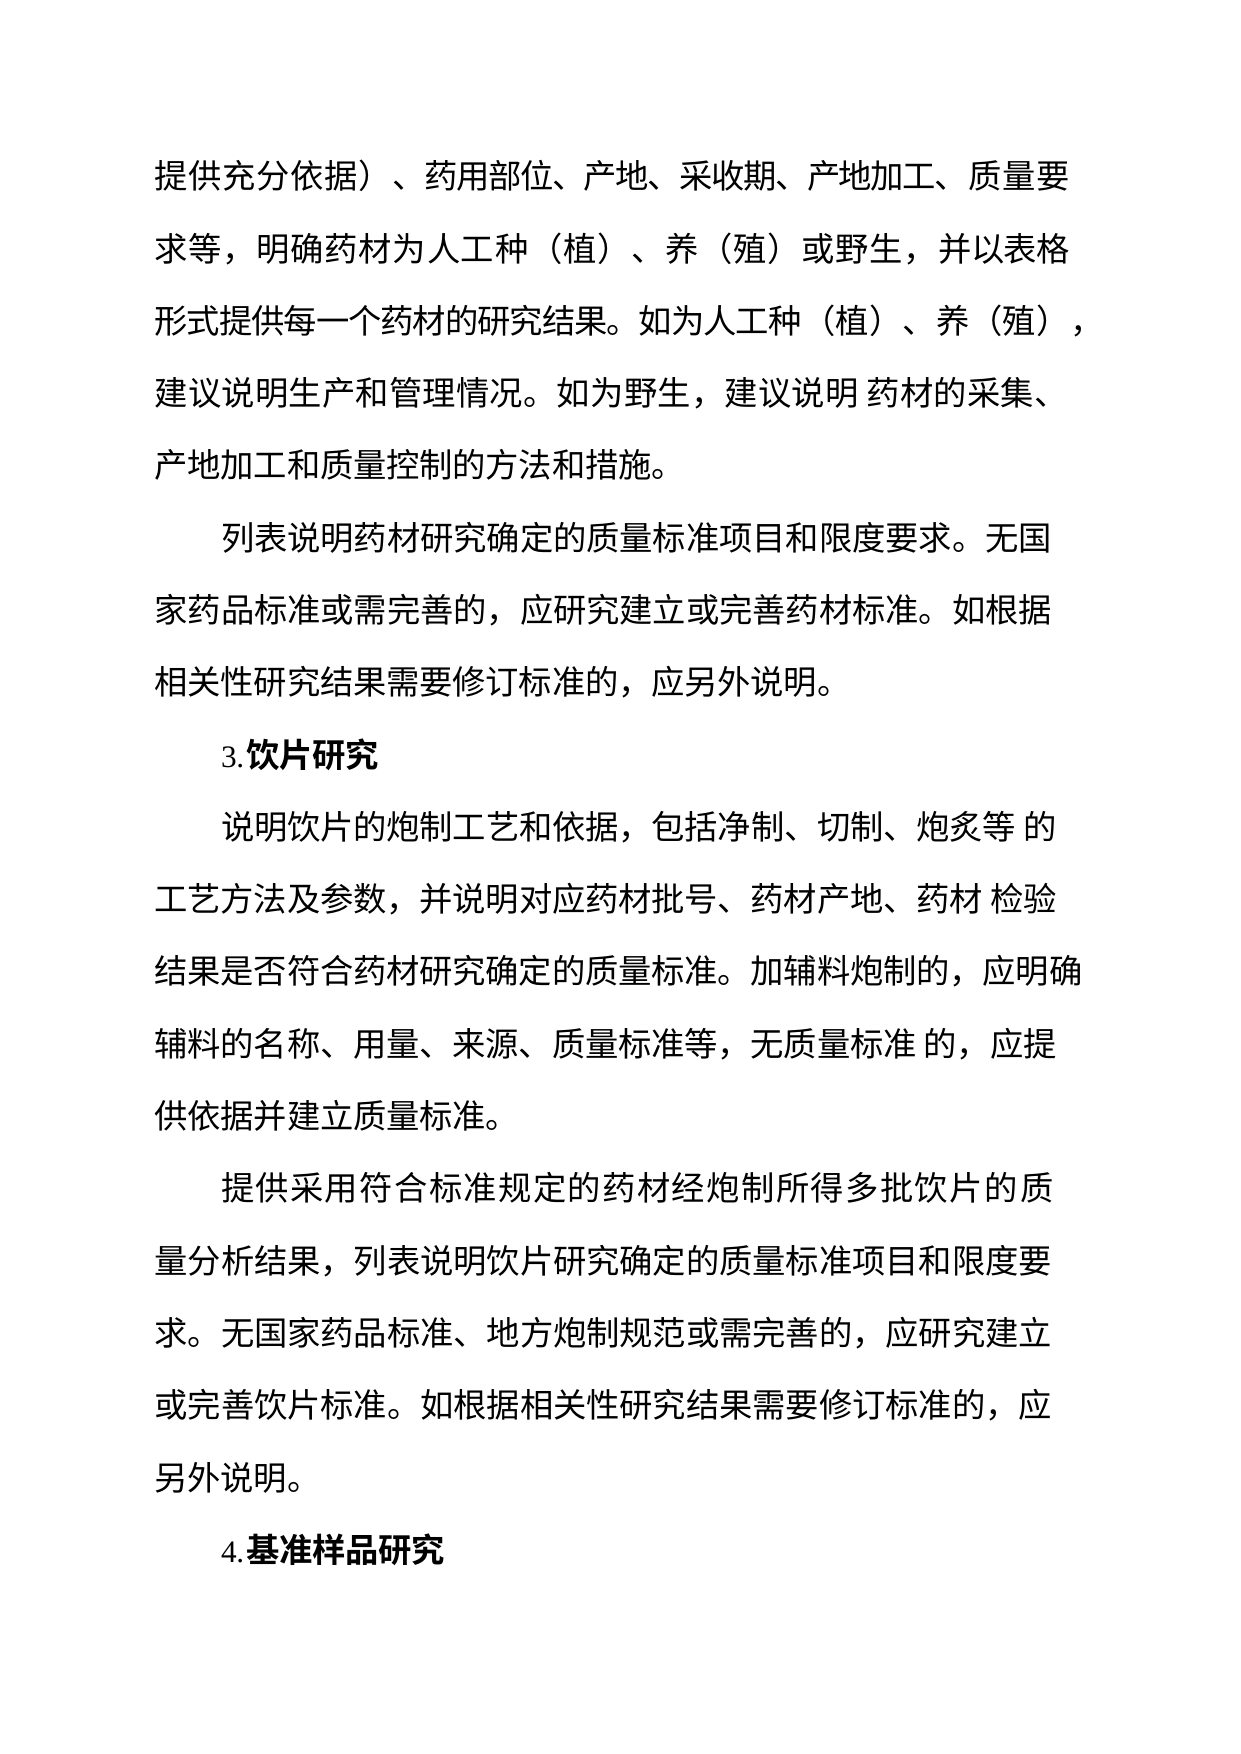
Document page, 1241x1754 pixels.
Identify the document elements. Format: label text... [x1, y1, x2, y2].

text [154, 150, 1070, 487]
text 说明饮片的炮制工艺和依据，包括净制、切制、炮炙等 的工艺方法及参数，并说明对应药材批号、药材产地、药材 检验结果是否符合药材研究确定的质量标准。加辅料炮制的，应明确辅料的名称、用量、来源、质量标准等，无质量标准 的，应提供依据并建立质量标准。 [154, 801, 1087, 1138]
list 基准样品研究 [221, 1523, 1098, 1572]
text 列表说明药材研究确定的质量标准项目和限度要求。无国家药品标准或需完善的，应研究建立或完善药材标准。如根据相关性研究结果需要修订标准的，应另外说明。 [154, 511, 1053, 704]
text 提供采用符合标准规定的药材经炮制所得多批饮片的质量分析结果，列表说明饮片研究确定的质量标准项目和限度要求。无国家药品标准、地方炮制规范或需完善的，应研究建立或完善饮片标准。如根据相关性研究结果需要修订标准的，应另外说明。 [154, 1162, 1054, 1499]
list 饮片研究 [221, 728, 1098, 777]
